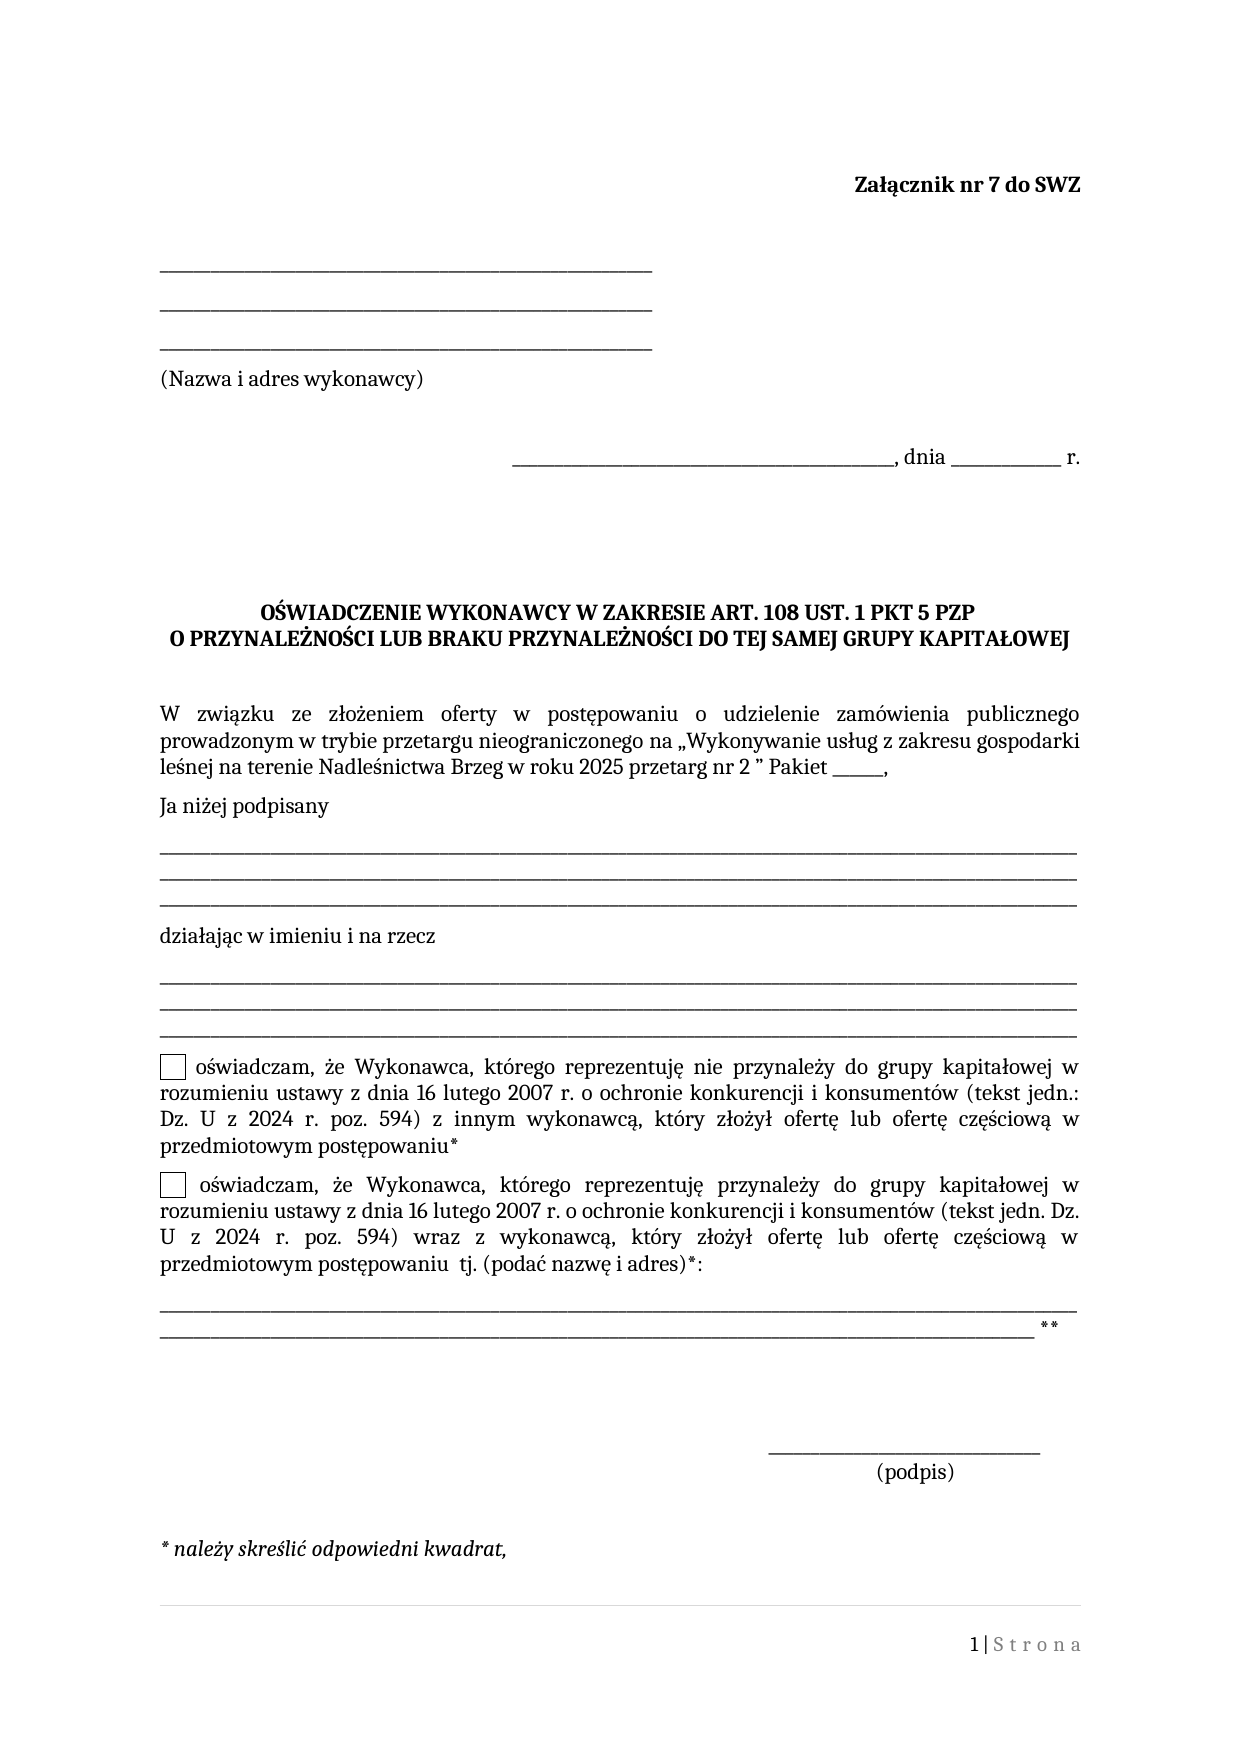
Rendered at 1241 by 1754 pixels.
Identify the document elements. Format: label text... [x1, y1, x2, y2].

text OŚWIADCZENIE WYKONAWCY W ZAKRESIE ART. 108 UST. 1 PKT 5 PZP O PRZYNALEŻNOŚCI LUB BRAKU PRZYNALEŻNOŚCI DO TEJ SAMEJ GRUPY KAPITAŁOWEJ [159, 599, 1081, 652]
text ___________________________________________________________________________________________________________________________________________________________________________________________________________________ ** [159, 1289, 1081, 1342]
text * należy skreślić odpowiedni kwadrat, [159, 1536, 1081, 1563]
text _____________________________________________, dnia _____________ r. [159, 444, 1081, 470]
text Załącznik nr 7 do SWZ [159, 172, 1081, 198]
text ________________________________ (podpis) [750, 1432, 1081, 1485]
text działając w imieniu i na rzecz [159, 923, 1081, 949]
text ____________________________________________________________________________________________________________________________________________________________________________________________________________________________________________________________________________________________________________________________________ [159, 831, 1081, 911]
text ____________________________________________________________________________________________________________________________________________________________________________________________________________________________________________________________________________________________________________________________________ [159, 962, 1081, 1041]
text (Nazwa i adres wykonawcy) [159, 366, 1081, 393]
text __________________________________________________________ [159, 327, 1081, 354]
text Ja niżej podpisany [159, 793, 1081, 819]
text __________________________________________________________ [159, 250, 1081, 276]
text oświadczam, że Wykonawca, którego reprezentuję nie przynależy do grupy kapitałowej w rozumieniu ustawy z dnia 16 lutego 2007 r. o ochronie konkurencji i konsumentów (tekst jedn.: Dz. U z 2024 r. poz. 594) z innym wykonawcą, który złożył ofertę lub ofertę częściową w przedmiotowym postępowaniu* [159, 1053, 1081, 1159]
text W związku ze złożeniem oferty w postępowaniu o udzielenie zamówienia publicznego prowadzonym w trybie przetargu nieograniczonego na „Wykonywanie usług z zakresu gospodarki leśnej na terenie Nadleśnictwa Brzeg w roku 2025 przetarg nr 2 ” Pakiet ______, [159, 701, 1081, 780]
text __________________________________________________________ [159, 288, 1081, 315]
text oświadczam, że Wykonawca, którego reprezentuję przynależy do grupy kapitałowej w rozumieniu ustawy z dnia 16 lutego 2007 r. o ochronie konkurencji i konsumentów (tekst jedn. Dz. U z 2024 r. poz. 594) wraz z wykonawcą, który złożył ofertę lub ofertę częściową w przedmiotowym postępowaniu tj. (podać nazwę i adres)*: [159, 1171, 1081, 1277]
